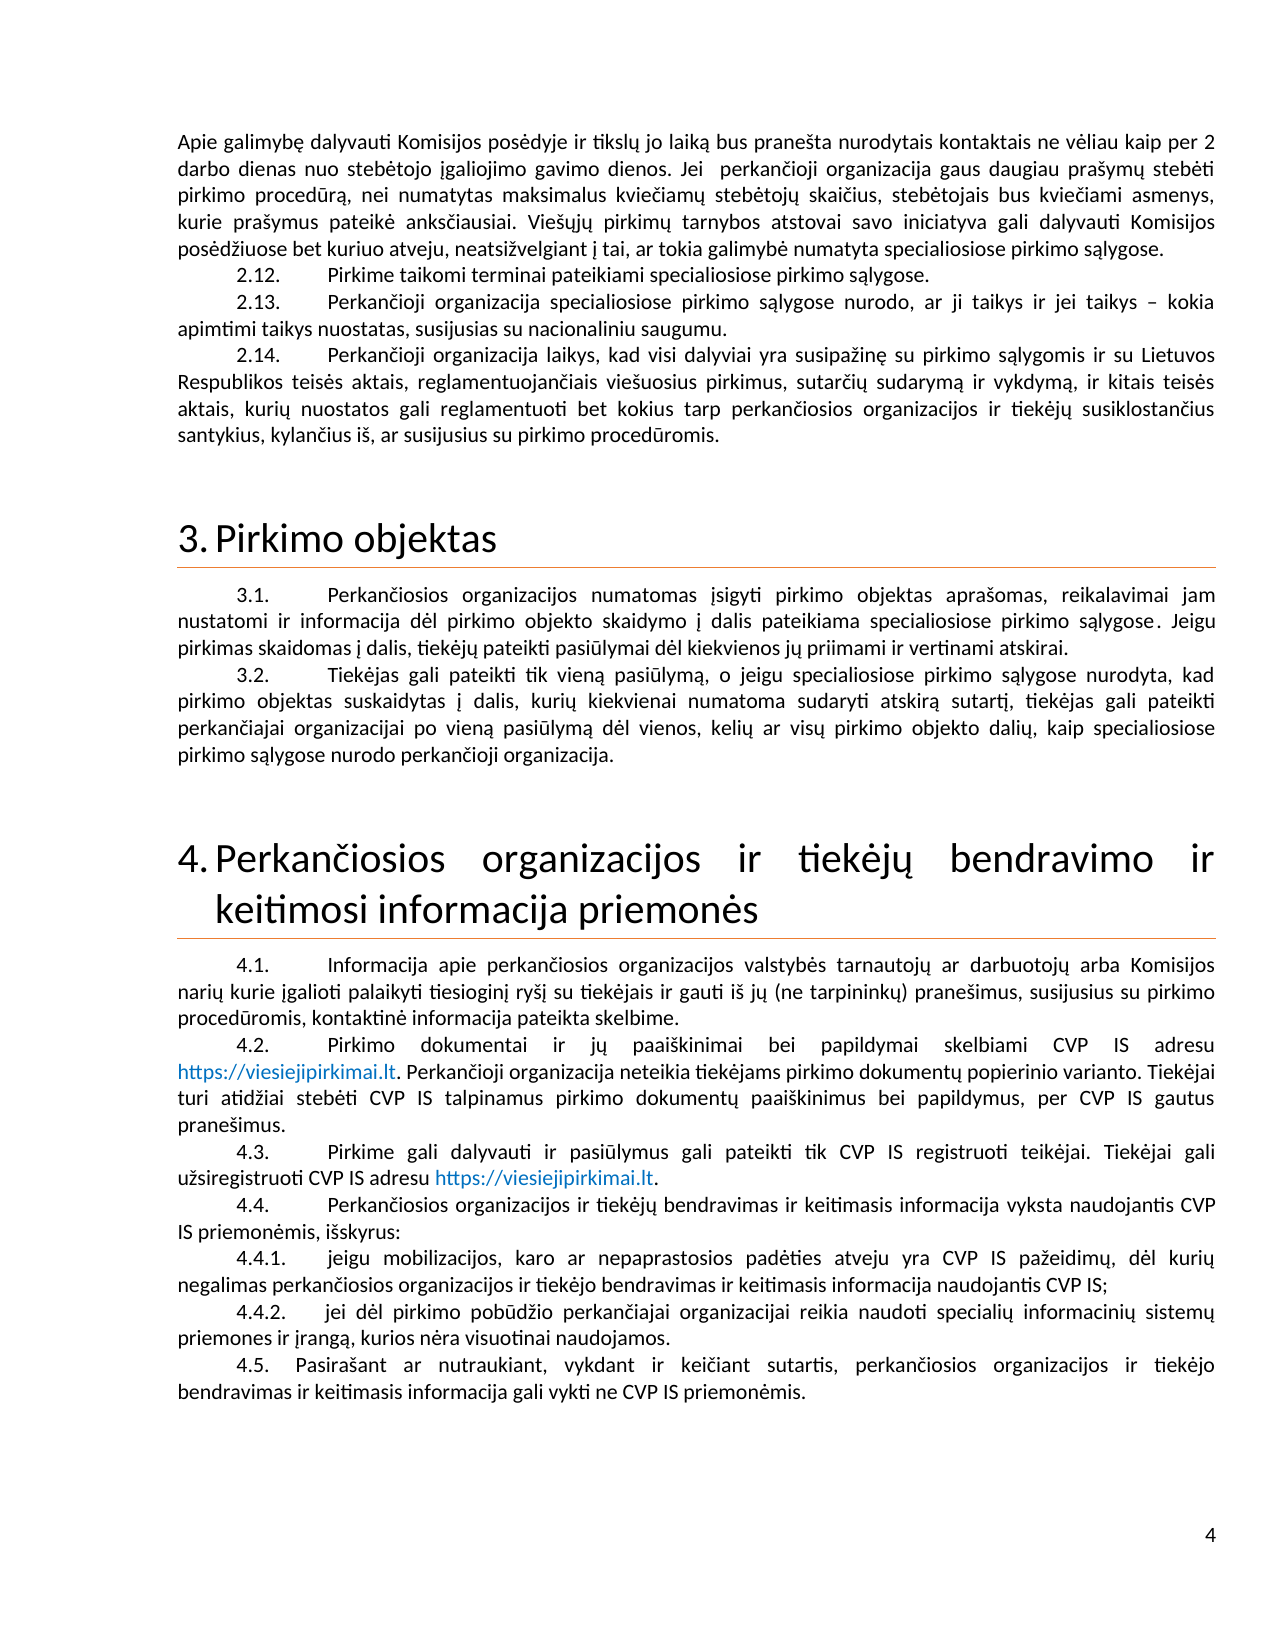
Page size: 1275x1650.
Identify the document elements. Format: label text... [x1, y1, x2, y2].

list Pirkime gali dalyvauti ir pasiūlymus gali pateikti tik CVP IS registruoti teikėjai. Tiekėjai gali užsiregistruoti CVP IS adresu https://viesiejipirkimai.lt. [177, 1138, 1216, 1191]
list Perkančioji organizacija specialiosiose pirkimo sąlygose nurodo, ar ji taikys ir jei taikys – kokia apimtimi taikys nuostatas, susijusias su nacionaliniu saugumu. [177, 288, 1216, 342]
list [177, 128, 1216, 262]
list Perkančiosios organizacijos numatomas įsigyti pirkimo objektas aprašomas, reikalavimai jam nustatomi ir informacija dėl pirkimo objekto skaidymo į dalis pateikiama specialiosiose pirkimo sąlygose. Jeigu pirkimas skaidomas į dalis, tiekėjų pateikti pasiūlymai dėl kiekvienos jų priimami ir vertinami atskirai. [177, 581, 1216, 661]
list Perkančiosios organizacijos ir tiekėjų bendravimas ir keitimasis informacija vyksta naudojantis CVP IS priemonėmis, išskyrus: [177, 1191, 1216, 1244]
list Informacija apie perkančiosios organizacijos valstybės tarnautojų ar darbuotojų arba Komisijos narių kurie įgalioti palaikyti tiesioginį ryšį su tiekėjais ir gauti iš jų (ne tarpininkų) pranešimus, susijusius su pirkimo procedūromis, kontaktinė informacija pateikta skelbime. [177, 951, 1216, 1031]
list Pirkime taikomi terminai pateikiami specialiosiose pirkimo sąlygose. [177, 262, 1216, 288]
list Perkančioji organizacija laikys, kad visi dalyviai yra susipažinę su pirkimo sąlygomis ir su Lietuvos Respublikos teisės aktais, reglamentuojančiais viešuosius pirkimus, sutarčių sudarymą ir vykdymą, ir kitais teisės aktais, kurių nuostatos gali reglamentuoti bet kokius tarp perkančiosios organizacijos ir tiekėjų susiklostančius santykius, kylančius iš, ar susijusius su pirkimo procedūromis. [177, 342, 1216, 448]
list Pirkimo dokumentai ir jų paaiškinimai bei papildymai skelbiami CVP IS adresu https://viesiejipirkimai.lt. Perkančioji organizacija neteikia tiekėjams pirkimo dokumentų popierinio varianto. Tiekėjai turi atidžiai stebėti CVP IS talpinamus pirkimo dokumentų paaiškinimus bei papildymus, per CVP IS gautus pranešimus. [177, 1031, 1216, 1138]
subtitle Perkančiosios organizacijos ir tiekėjų bendravimo ir keitimosi informacija priemonės [177, 832, 1216, 938]
list Tiekėjas gali pateikti tik vieną pasiūlymą, o jeigu specialiosiose pirkimo sąlygose nurodyta, kad pirkimo objektas suskaidytas į dalis, kurių kiekvienai numatoma sudaryti atskirą sutartį, tiekėjas gali pateikti perkančiajai organizacijai po vieną pasiūlymą dėl vienos, kelių ar visų pirkimo objekto dalių, kaip specialiosiose pirkimo sąlygose nurodo perkančioji organizacija. [177, 661, 1216, 768]
list jeigu mobilizacijos, karo ar nepaprastosios padėties atveju yra CVP IS pažeidimų, dėl kurių negalimas perkančiosios organizacijos ir tiekėjo bendravimas ir keitimasis informacija naudojantis CVP IS; [177, 1244, 1216, 1298]
list jei dėl pirkimo pobūdžio perkančiajai organizacijai reikia naudoti specialių informacinių sistemų priemones ir įrangą, kurios nėra visuotinai naudojamos. [177, 1298, 1216, 1351]
subtitle Pirkimo objektas [177, 512, 1216, 567]
list Pasirašant ar nutraukiant, vykdant ir keičiant sutartis, perkančiosios organizacijos ir tiekėjo bendravimas ir keitimasis informacija gali vykti ne CVP IS priemonėmis. [177, 1351, 1216, 1404]
